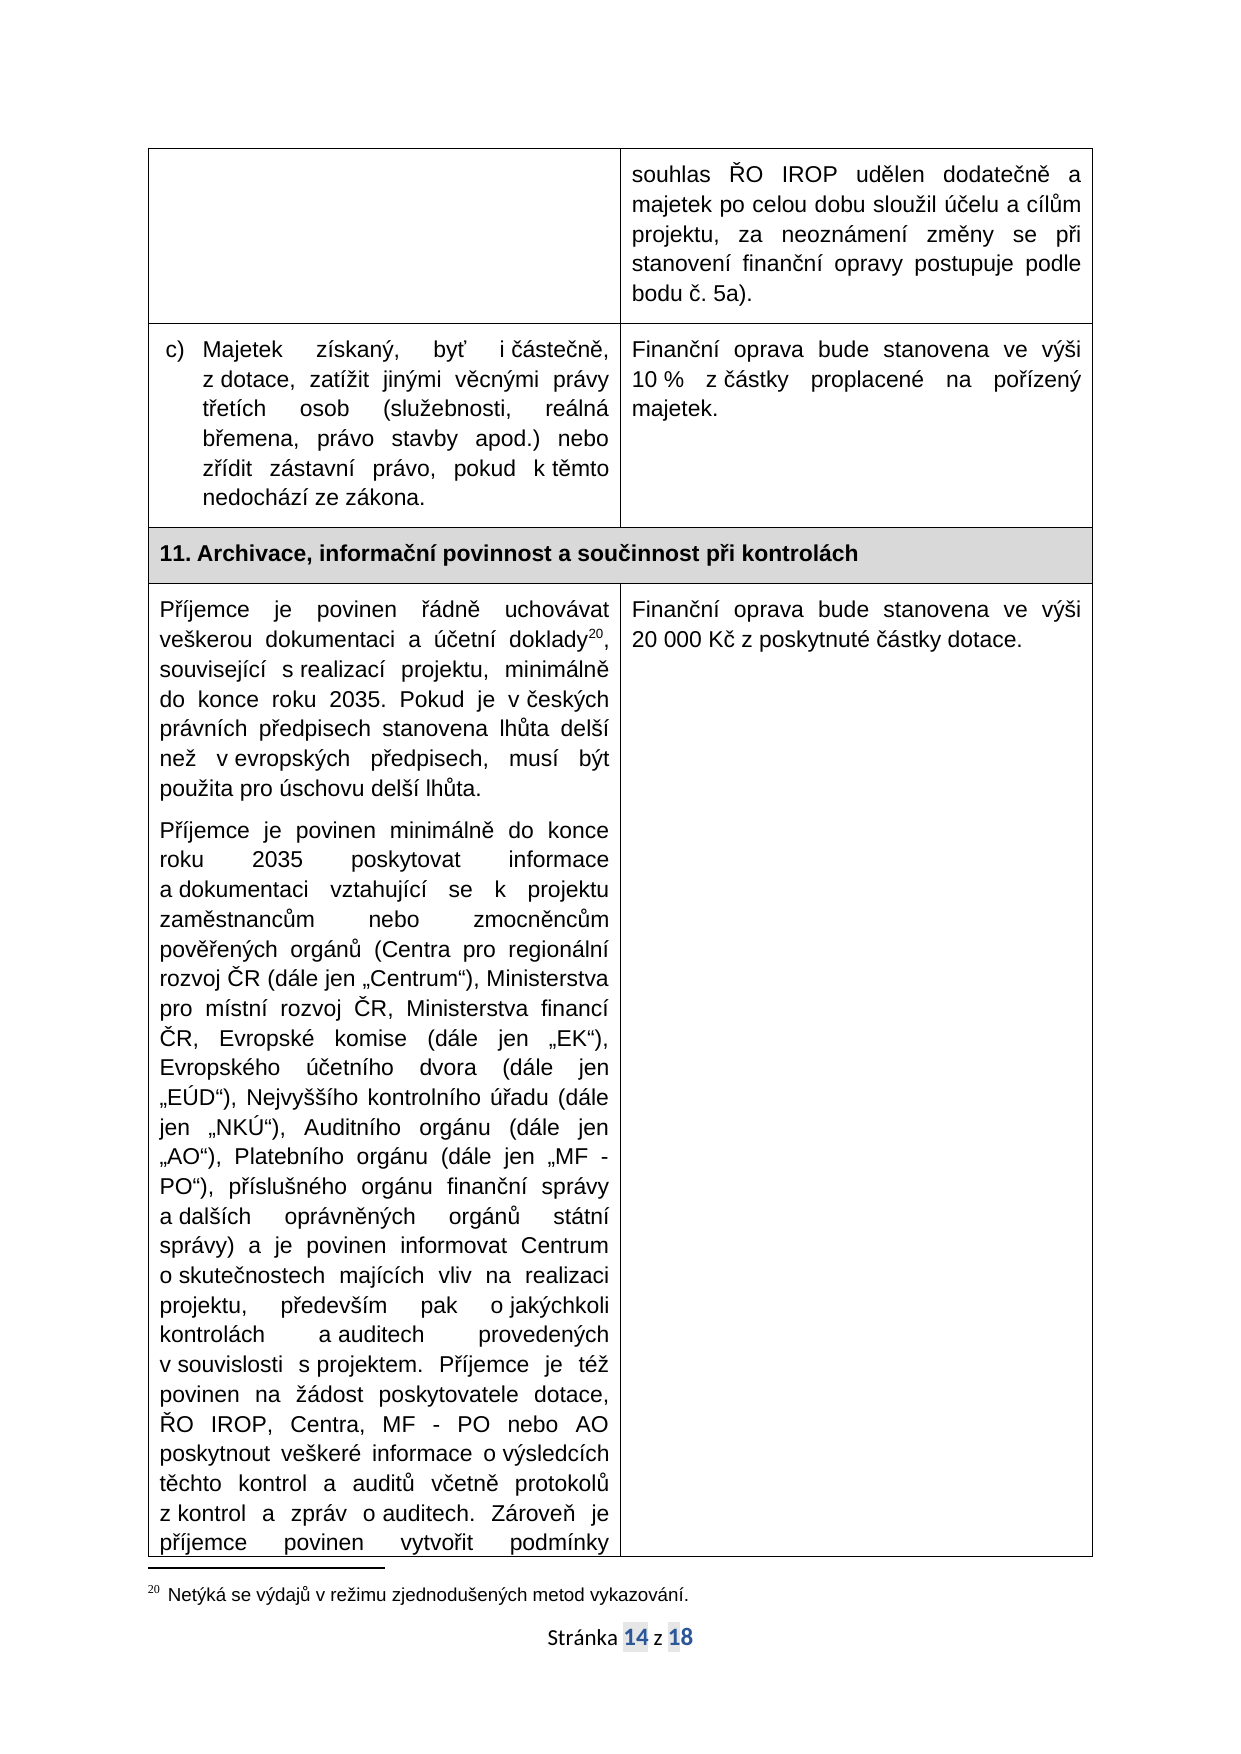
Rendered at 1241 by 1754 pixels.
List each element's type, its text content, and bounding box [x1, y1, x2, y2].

table_cell Finanční oprava bude stanovena ve výši 10 % z částky proplacené na pořízený majetek. [621, 324, 1092, 527]
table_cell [149, 149, 620, 322]
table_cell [621, 149, 1092, 322]
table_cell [149, 584, 620, 1556]
table_cell Archivace, informační povinnost a součinnost při kontrolách [149, 528, 1092, 583]
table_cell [621, 584, 1092, 1556]
table_cell Majetek získaný, byť i částečně, z dotace, zatížit jinými věcnými právy třetích osob (služebnosti, reálná břemena, právo stavby apod.) nebo zřídit zástavní právo, pokud k těmto nedochází ze zákona. [149, 324, 620, 527]
